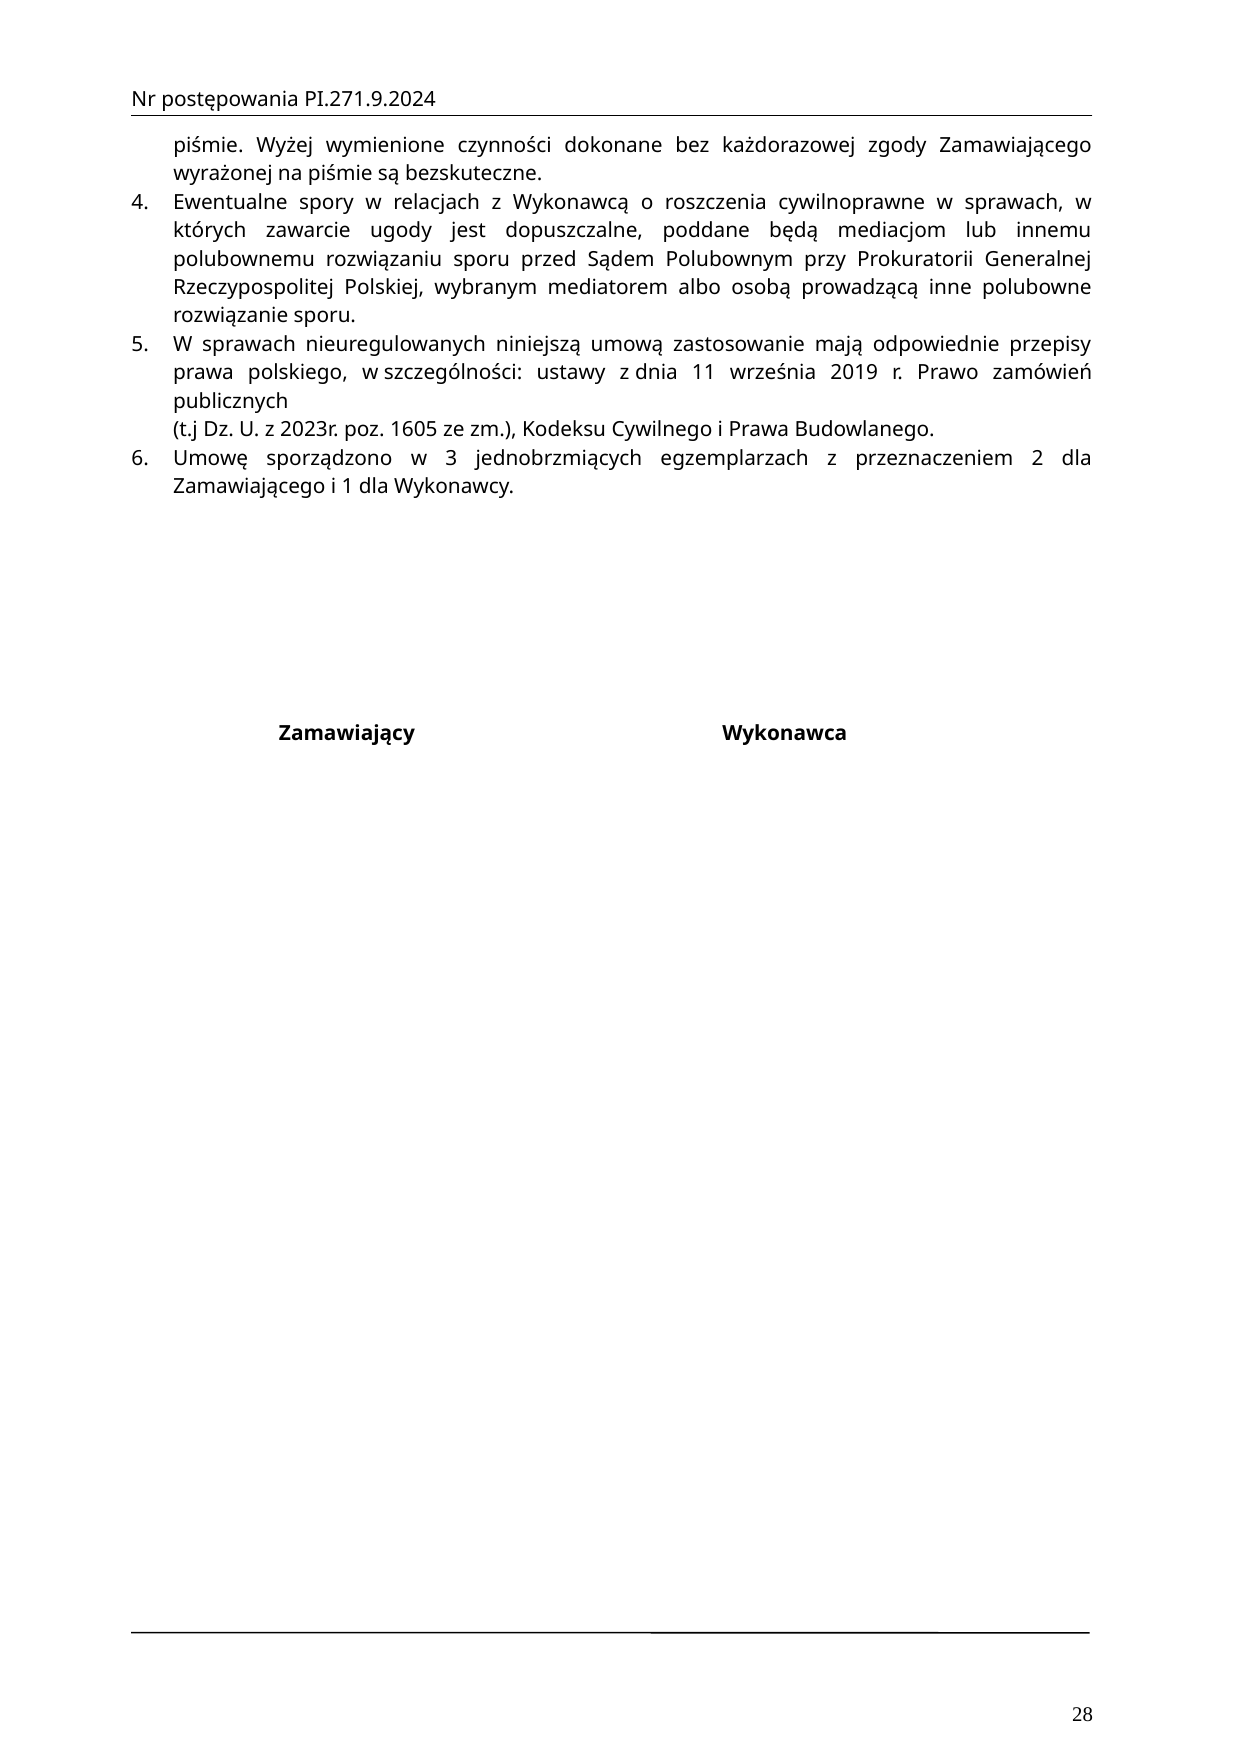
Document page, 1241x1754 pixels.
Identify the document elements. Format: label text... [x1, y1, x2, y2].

list W sprawach nieuregulowanych niniejszą umową zastosowanie mają odpowiednie przepisy prawa polskiego, w szczególności: ustawy z dnia 11 września 2019 r. Prawo zamówień publicznych (t.j Dz. U. z 2023r. poz. 1605 ze zm.), Kodeksu Cywilnego i Prawa Budowlanego. [131, 329, 1092, 443]
text Zamawiający Wykonawca [205, 718, 1092, 747]
list Umowę sporządzono w 3 jednobrzmiących egzemplarzach z przeznaczeniem 2 dla Zamawiającego i 1 dla Wykonawcy. [131, 443, 1092, 499]
list Ewentualne spory w relacjach z Wykonawcą o roszczenia cywilnoprawne w sprawach, w których zawarcie ugody jest dopuszczalne, poddane będą mediacjom lub innemu polubownemu rozwiązaniu sporu przed Sądem Polubownym przy Prokuratorii Generalnej Rzeczypospolitej Polskiej, wybranym mediatorem albo osobą prowadzącą inne polubowne rozwiązanie sporu. [131, 187, 1092, 329]
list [131, 130, 1092, 187]
